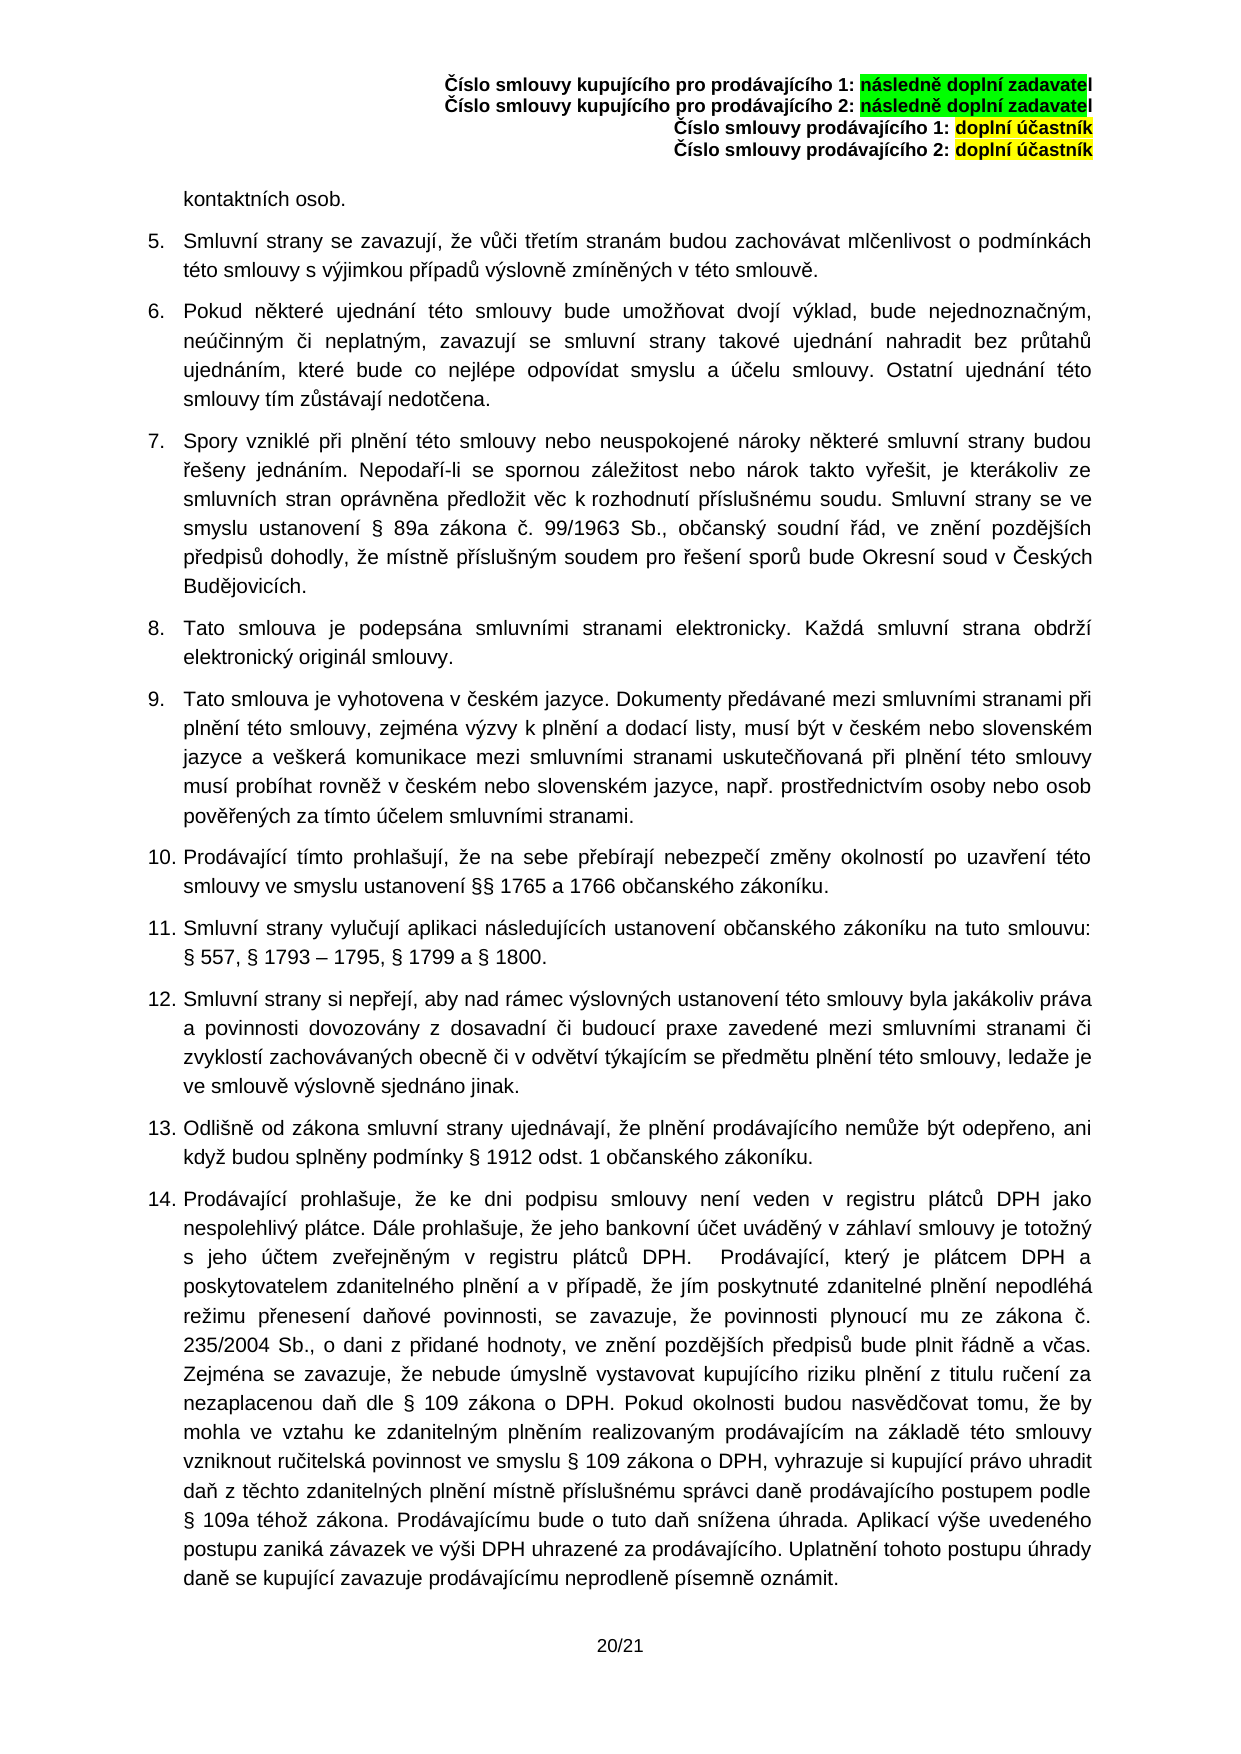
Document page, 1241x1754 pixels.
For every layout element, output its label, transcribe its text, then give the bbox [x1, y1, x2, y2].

list Smluvní strany vylučují aplikaci následujících ustanovení občanského zákoníku na tuto smlouvu: § 557, § 1793 – 1795, § 1799 a § 1800. [148, 911, 1093, 969]
list Spory vzniklé při plnění této smlouvy nebo neuspokojené nároky některé smluvní strany budou řešeny jednáním. Nepodaří-li se spornou záležitost nebo nárok takto vyřešit, je kterákoliv ze smluvních stran oprávněna předložit věc k rozhodnutí příslušnému soudu. Smluvní strany se ve smyslu ustanovení § 89a zákona č. 99/1963 Sb., občanský soudní řád, ve znění pozdějších předpisů dohodly, že místně příslušným soudem pro řešení sporů bude Okresní soud v Českých Budějovicích. [148, 423, 1093, 598]
list Prodávající prohlašuje, že ke dni podpisu smlouvy není veden v registru plátců DPH jako nespolehlivý plátce. Dále prohlašuje, že jeho bankovní účet uváděný v záhlaví smlouvy je totožný s jeho účtem zveřejněným v registru plátců DPH. Prodávající, který je plátcem DPH a poskytovatelem zdanitelného plnění a v případě, že jím poskytnuté zdanitelné plnění nepodléhá režimu přenesení daňové povinnosti, se zavazuje, že povinnosti plynoucí mu ze zákona č. 235/2004 Sb., o dani z přidané hodnoty, ve znění pozdějších předpisů bude plnit řádně a včas. Zejména se zavazuje, že nebude úmyslně vystavovat kupujícího riziku plnění z titulu ručení za nezaplacenou daň dle § 109 zákona o DPH. Pokud okolnosti budou nasvědčovat tomu, že by mohla ve vztahu ke zdanitelným plněním realizovaným prodávajícím na základě této smlouvy vzniknout ručitelská povinnost ve smyslu § 109 zákona o DPH, vyhrazuje si kupující právo uhradit daň z těchto zdanitelných plnění místně příslušnému správci daně prodávajícího postupem podle § 109a téhož zákona. Prodávajícímu bude o tuto daň snížena úhrada. Aplikací výše uvedeného postupu zaniká závazek ve výši DPH uhrazené za prodávajícího. Uplatnění tohoto postupu úhrady daně se kupující zavazuje prodávajícímu neprodleně písemně oznámit. [148, 1182, 1093, 1590]
list Smluvní strany si nepřejí, aby nad rámec výslovných ustanovení této smlouvy byla jakákoliv práva a povinnosti dovozovány z dosavadní či budoucí praxe zavedené mezi smluvními stranami či zvyklostí zachovávaných obecně či v odvětví týkajícím se předmětu plnění této smlouvy, ledaže je ve smlouvě výslovně sjednáno jinak. [148, 982, 1093, 1098]
list Prodávající tímto prohlašují, že na sebe přebírají nebezpečí změny okolností po uzavření této smlouvy ve smyslu ustanovení §§ 1765 a 1766 občanského zákoníku. [148, 840, 1093, 898]
list Pokud některé ujednání této smlouvy bude umožňovat dvojí výklad, bude nejednoznačným, neúčinným či neplatným, zavazují se smluvní strany takové ujednání nahradit bez průtahů ujednáním, které bude co nejlépe odpovídat smyslu a účelu smlouvy. Ostatní ujednání této smlouvy tím zůstávají nedotčena. [148, 294, 1093, 411]
list Tato smlouva je vyhotovena v českém jazyce. Dokumenty předávané mezi smluvními stranami při plnění této smlouvy, zejména výzvy k plnění a dodací listy, musí být v českém nebo slovenském jazyce a veškerá komunikace mezi smluvními stranami uskutečňovaná při plnění této smlouvy musí probíhat rovněž v českém nebo slovenském jazyce, např. prostřednictvím osoby nebo osob pověřených za tímto účelem smluvními stranami. [148, 682, 1093, 827]
list Smluvní strany se zavazují, že vůči třetím stranám budou zachovávat mlčenlivost o podmínkách této smlouvy s výjimkou případů výslovně zmíněných v této smlouvě. [148, 223, 1093, 282]
list Tato smlouva je podepsána smluvními stranami elektronicky. Každá smluvní strana obdrží elektronický originál smlouvy. [148, 611, 1093, 669]
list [148, 182, 1093, 211]
list Odlišně od zákona smluvní strany ujednávají, že plnění prodávajícího nemůže být odepřeno, ani když budou splněny podmínky § 1912 odst. 1 občanského zákoníku. [148, 1111, 1093, 1169]
